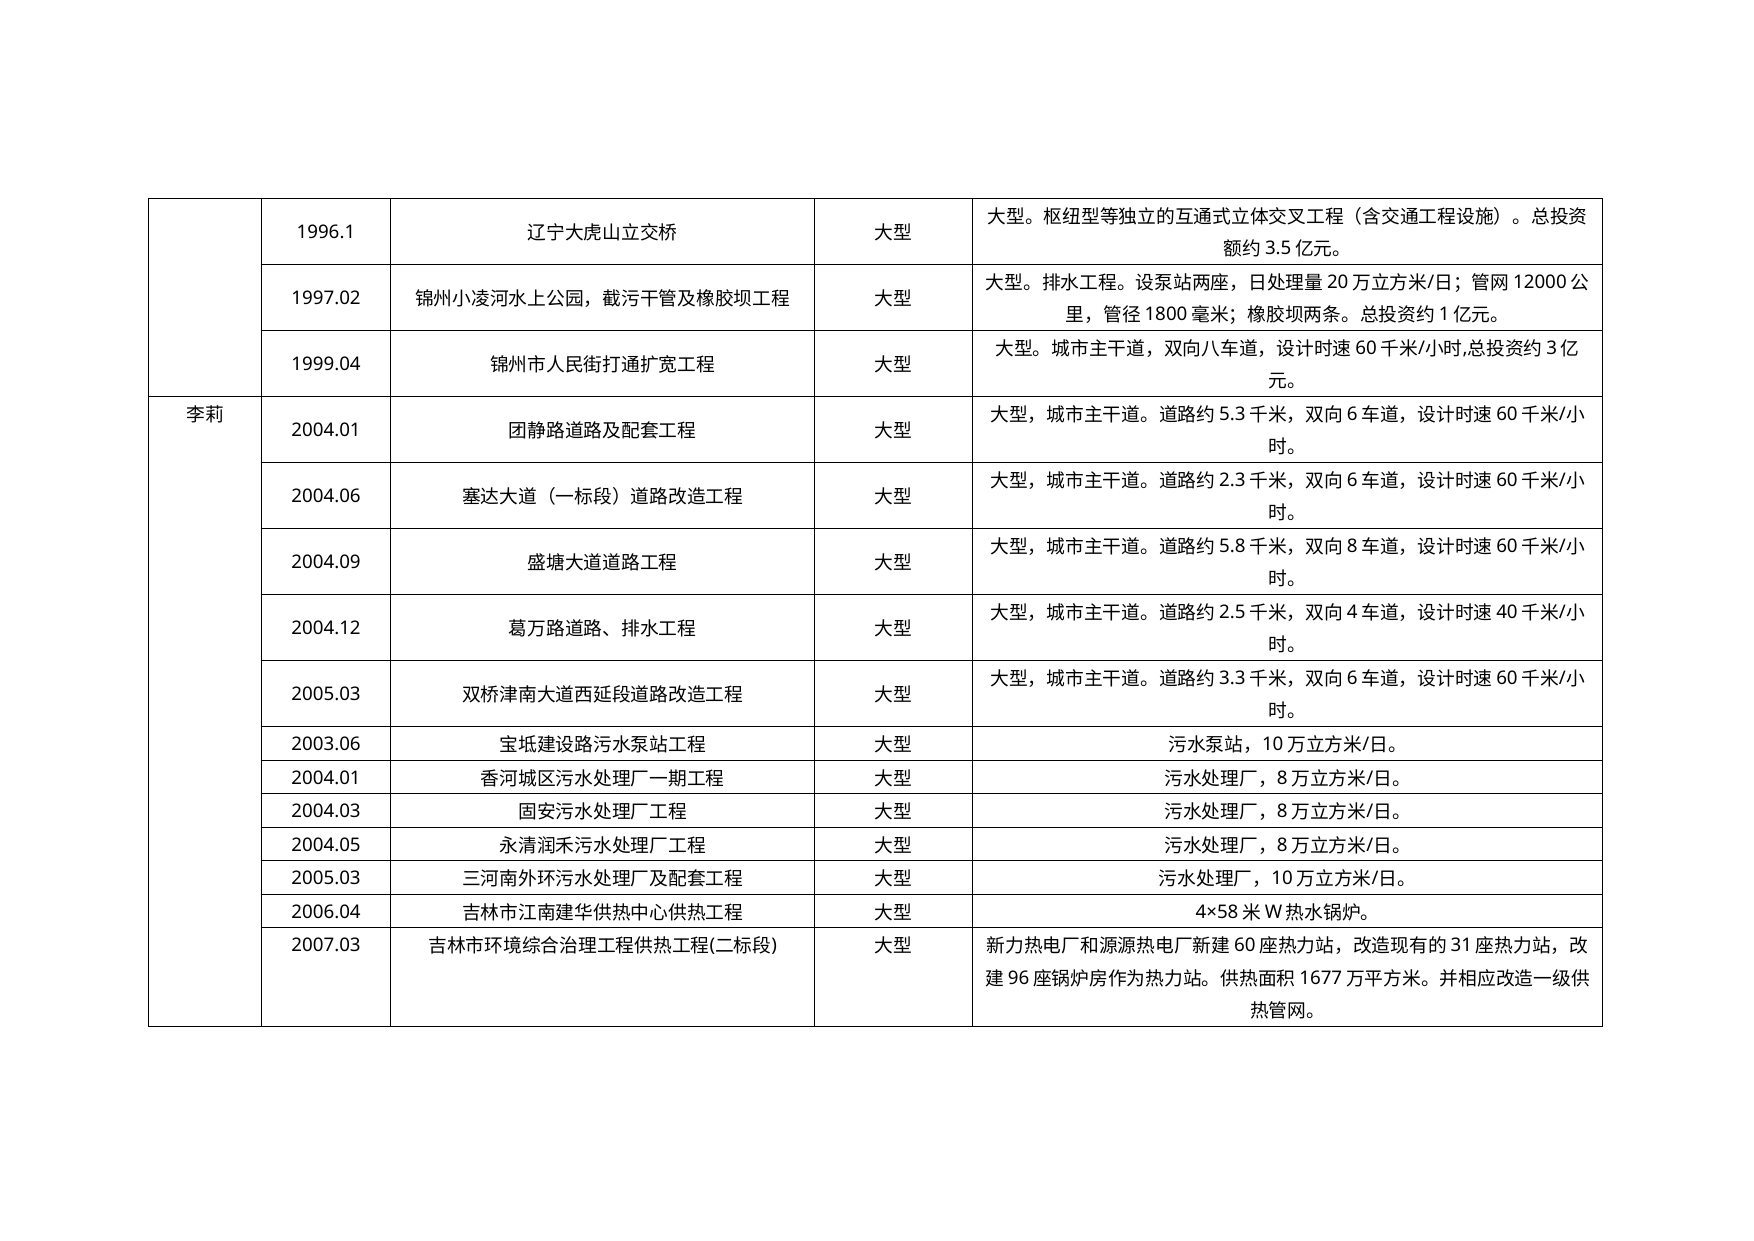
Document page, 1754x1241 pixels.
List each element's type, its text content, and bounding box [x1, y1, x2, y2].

table_cell 污水泵站，10万立方米/日。 [973, 727, 1602, 759]
table_cell 1996.1 [262, 199, 390, 264]
table_cell 大型 [815, 397, 972, 462]
table_cell 大型 [815, 727, 972, 759]
table_cell 葛万路道路、排水工程 [391, 595, 814, 660]
table_cell 新力热电厂和源源热电厂新建60座热力站，改造现有的31座热力站，改建96座锅炉房作为热力站。供热面积1677万平方米。并相应改造一级供热管网。 [973, 928, 1602, 1026]
table_cell 大型。城市主干道，双向八车道，设计时速60千米/小时,总投资约3亿元。 [973, 331, 1602, 396]
table_cell 大型，城市主干道。道路约2.3千米，双向6车道，设计时速60千米/小时。 [973, 463, 1602, 528]
table_cell 2005.03 [262, 661, 390, 726]
table_cell 大型 [815, 861, 972, 894]
table_cell 大型，城市主干道。道路约5.8千米，双向8车道，设计时速60千米/小时。 [973, 529, 1602, 594]
table_cell 大型 [815, 828, 972, 860]
table_cell 大型。排水工程。设泵站两座，日处理量20万立方米/日；管网12000公里，管径1800毫米；橡胶坝两条。总投资约1亿元。 [973, 265, 1602, 330]
table_cell 大型，城市主干道。道路约3.3千米，双向6车道，设计时速60千米/小时。 [973, 661, 1602, 726]
table_cell 盛塘大道道路工程 [391, 529, 814, 594]
table_cell 1999.04 [262, 331, 390, 396]
table_cell 大型。枢纽型等独立的互通式立体交叉工程（含交通工程设施）。总投资额约3.5亿元。 [973, 199, 1602, 264]
table_cell 污水处理厂，10万立方米/日。 [973, 861, 1602, 894]
table_cell 锦州市人民街打通扩宽工程 [391, 331, 814, 396]
table_cell 2004.09 [262, 529, 390, 594]
table_cell 香河城区污水处理厂一期工程 [391, 761, 814, 793]
table_cell 2004.06 [262, 463, 390, 528]
table_cell 宝坻建设路污水泵站工程 [391, 727, 814, 759]
table_cell 大型 [815, 928, 972, 1026]
table_cell 大型 [815, 529, 972, 594]
table_cell 大型 [815, 199, 972, 264]
table_cell 污水处理厂，8万立方米/日。 [973, 761, 1602, 793]
table_cell 大型 [815, 331, 972, 396]
table_cell 三河南外环污水处理厂及配套工程 [391, 861, 814, 894]
table_cell 2007.03 [262, 928, 390, 1026]
table_cell 锦州小凌河水上公园，截污干管及橡胶坝工程 [391, 265, 814, 330]
table_cell 2003.06 [262, 727, 390, 759]
table_cell 李莉 [149, 397, 261, 1026]
table_cell 1997.02 [262, 265, 390, 330]
table_cell 2005.03 [262, 861, 390, 894]
table_cell 塞达大道（一标段）道路改造工程 [391, 463, 814, 528]
table_cell 永清润禾污水处理厂工程 [391, 828, 814, 860]
table_cell 大型 [815, 595, 972, 660]
table_cell 团静路道路及配套工程 [391, 397, 814, 462]
table_cell 辽宁大虎山立交桥 [391, 199, 814, 264]
table_cell 大型 [815, 794, 972, 827]
table_cell 大型，城市主干道。道路约2.5千米，双向4车道，设计时速40千米/小时。 [973, 595, 1602, 660]
table_cell 吉林市江南建华供热中心供热工程 [391, 895, 814, 927]
table_cell 2004.03 [262, 794, 390, 827]
table_cell 大型，城市主干道。道路约5.3千米，双向6车道，设计时速60千米/小时。 [973, 397, 1602, 462]
table_cell 大型 [815, 661, 972, 726]
table_cell 2006.04 [262, 895, 390, 927]
table_cell 污水处理厂，8万立方米/日。 [973, 828, 1602, 860]
table_cell 大型 [815, 895, 972, 927]
table_cell 吉林市环境综合治理工程供热工程(二标段) [391, 928, 814, 1026]
table_cell 大型 [815, 463, 972, 528]
table_cell 大型 [815, 761, 972, 793]
table_cell 双桥津南大道西延段道路改造工程 [391, 661, 814, 726]
table_cell 大型 [815, 265, 972, 330]
table_cell 2004.01 [262, 397, 390, 462]
table_cell 2004.05 [262, 828, 390, 860]
table_cell 污水处理厂，8万立方米/日。 [973, 794, 1602, 827]
table_cell 4×58米W热水锅炉。 [973, 895, 1602, 927]
table_cell 固安污水处理厂工程 [391, 794, 814, 827]
table_cell 2004.01 [262, 761, 390, 793]
table_cell 2004.12 [262, 595, 390, 660]
